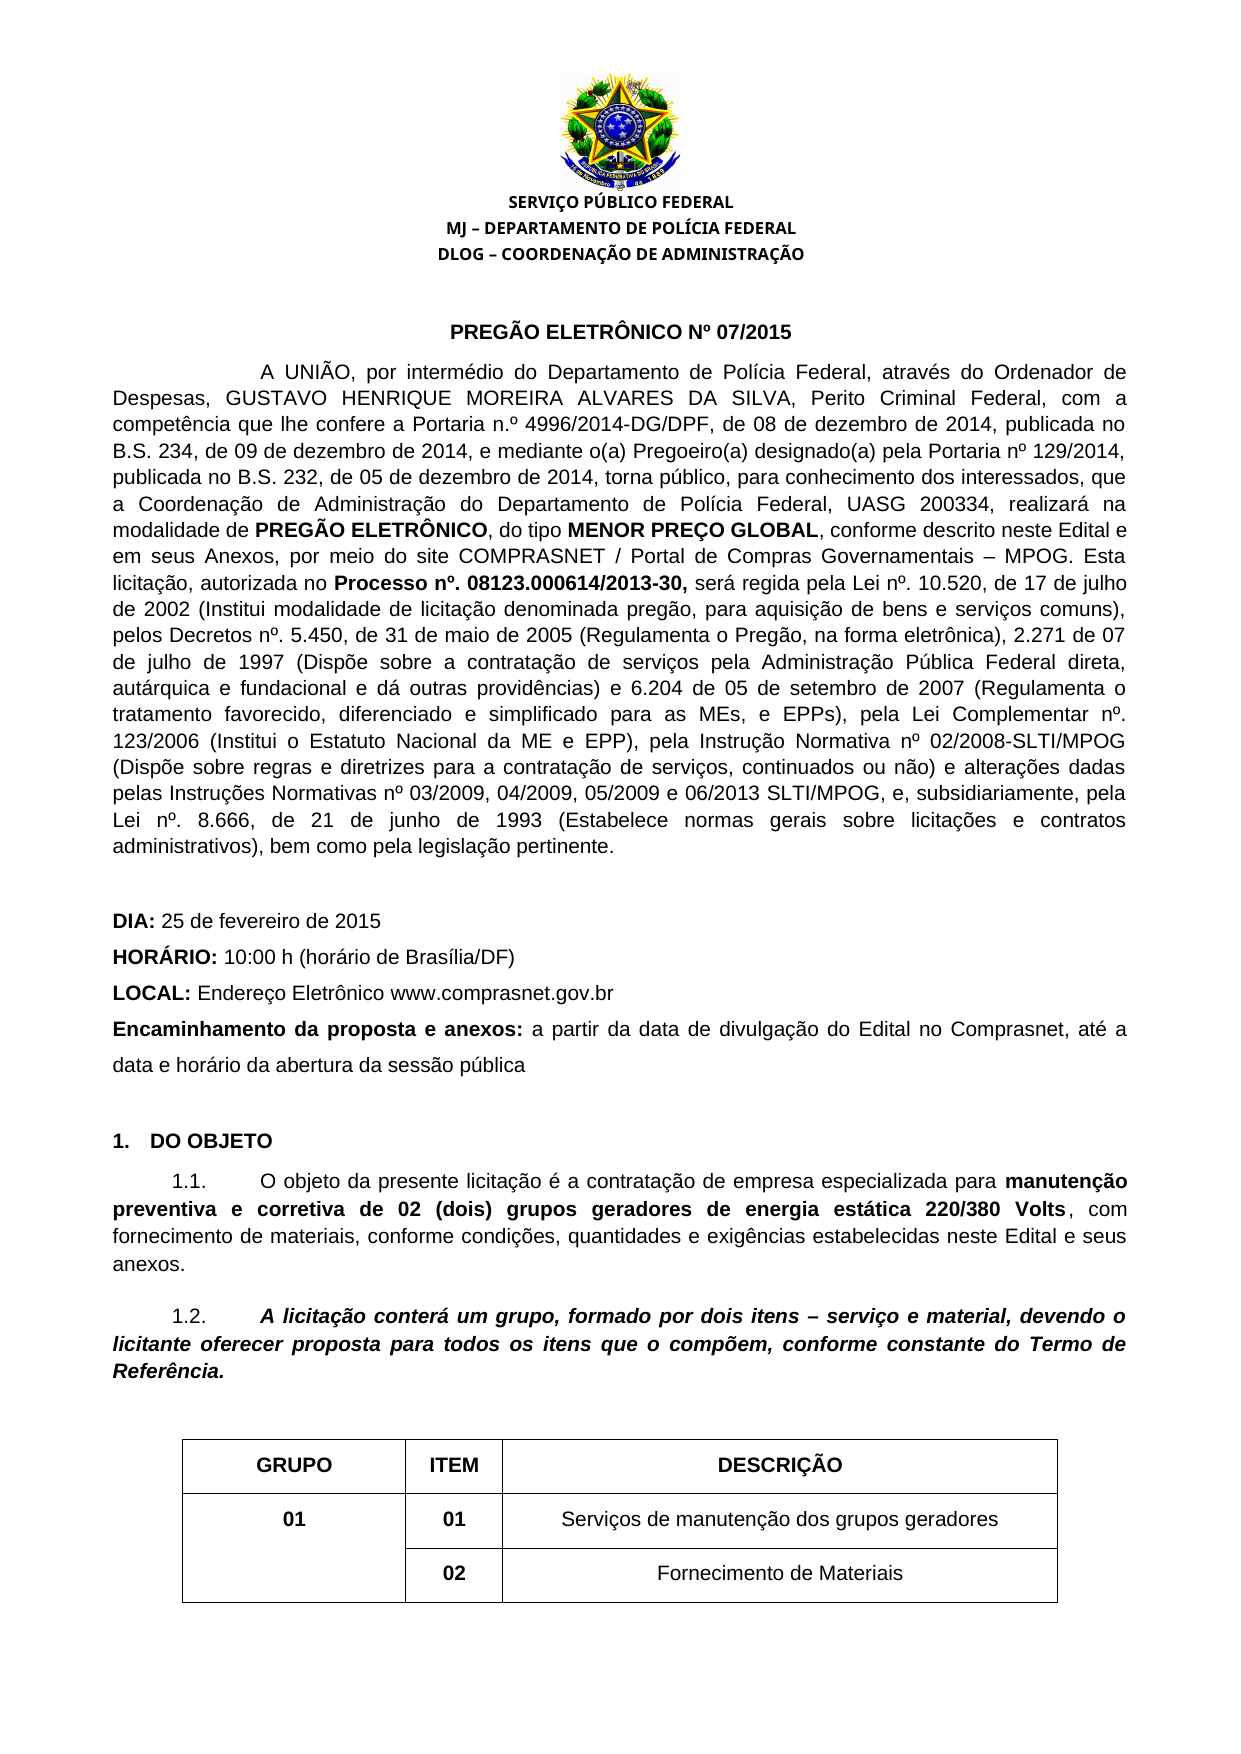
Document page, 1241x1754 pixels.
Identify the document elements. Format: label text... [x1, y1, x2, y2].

picture [560, 73, 681, 191]
table_cell Fornecimento de Materiais [503, 1549, 1057, 1602]
list DIA: 25 de fevereiro de 2015 [112, 909, 1128, 933]
list O objeto da presente licitação é a contratação de empresa especializada para manutenção preventiva e corretiva de 02 (dois) grupos geradores de energia estática 220/380 Volts, com fornecimento de materiais, conforme condições, quantidades e exigências estabelecidas neste Edital e seus anexos. [112, 1169, 1128, 1275]
table_header GRUPO [183, 1440, 405, 1493]
text PREGÃO ELETRÔNICO Nº 07/2015 [112, 319, 1129, 343]
table_cell Serviços de manutenção dos grupos geradores [503, 1494, 1057, 1547]
table_cell [183, 1548, 405, 1602]
table_header DESCRIÇÃO [503, 1440, 1057, 1493]
table_cell 01 [406, 1494, 502, 1547]
table_cell 02 [406, 1549, 502, 1602]
list LOCAL: Endereço Eletrônico www.comprasnet.gov.br [112, 981, 1128, 1005]
list DO OBJETO [112, 1129, 1129, 1153]
table_cell 01 [183, 1494, 405, 1547]
table_header ITEM [406, 1440, 502, 1493]
list Encaminhamento da proposta e anexos: a partir da data de divulgação do Edital no Comprasnet, até a data e horário da abertura da sessão pública [112, 1017, 1128, 1077]
list A licitação conterá um grupo, formado por dois itens – serviço e material, devendo o licitante oferecer proposta para todos os itens que o compõem, conforme constante do Termo de Referência. [112, 1304, 1128, 1383]
list HORÁRIO: 10:00 h (horário de Brasília/DF) [112, 945, 1128, 969]
text A UNIÃO, por intermédio do Departamento de Polícia Federal, através do Ordenador de Despesas, GUSTAVO HENRIQUE MOREIRA ALVARES DA SILVA, Perito Criminal Federal, com a competência que lhe confere a Portaria n.º 4996/2014-DG/DPF, de 08 de dezembro de 2014, publicada no B.S. 234, de 09 de dezembro de 2014, e mediante o(a) Pregoeiro(a) designado(a) pela Portaria nº 129/2014, publicada no B.S. 232, de 05 de dezembro de 2014, torna público, para conhecimento dos interessados, que a Coordenação de Administração do Departamento de Polícia Federal, UASG 200334, realizará na modalidade de PREGÃO ELETRÔNICO, do tipo MENOR PREÇO GLOBAL, conforme descrito neste Edital e em seus Anexos, por meio do site COMPRASNET / Portal de Compras Governamentais – MPOG. Esta licitação, autorizada no Processo nº. 08123.000614/2013-30, será regida pela Lei nº. 10.520, de 17 de julho de 2002 (Institui modalidade de licitação denominada pregão, para aquisição de bens e serviços comuns), pelos Decretos nº. 5.450, de 31 de maio de 2005 (Regulamenta o Pregão, na forma eletrônica), 2.271 de 07 de julho de 1997 (Dispõe sobre a contratação de serviços pela Administração Pública Federal direta, autárquica e fundacional e dá outras providências) e 6.204 de 05 de setembro de 2007 (Regulamenta o tratamento favorecido, diferenciado e simplificado para as MEs, e EPPs), pela Lei Complementar nº. 123/2006 (Institui o Estatuto Nacional da ME e EPP), pela Instrução Normativa nº 02/2008-SLTI/MPOG (Dispõe sobre regras e diretrizes para a contratação de serviços, continuados ou não) e alterações dadas pelas Instruções Normativas nº 03/2009, 04/2009, 05/2009 e 06/2013 SLTI/MPOG, e, subsidiariamente, pela Lei nº. 8.666, de 21 de junho de 1993 (Estabelece normas gerais sobre licitações e contratos administrativos), bem como pela legislação pertinente. [112, 359, 1128, 858]
